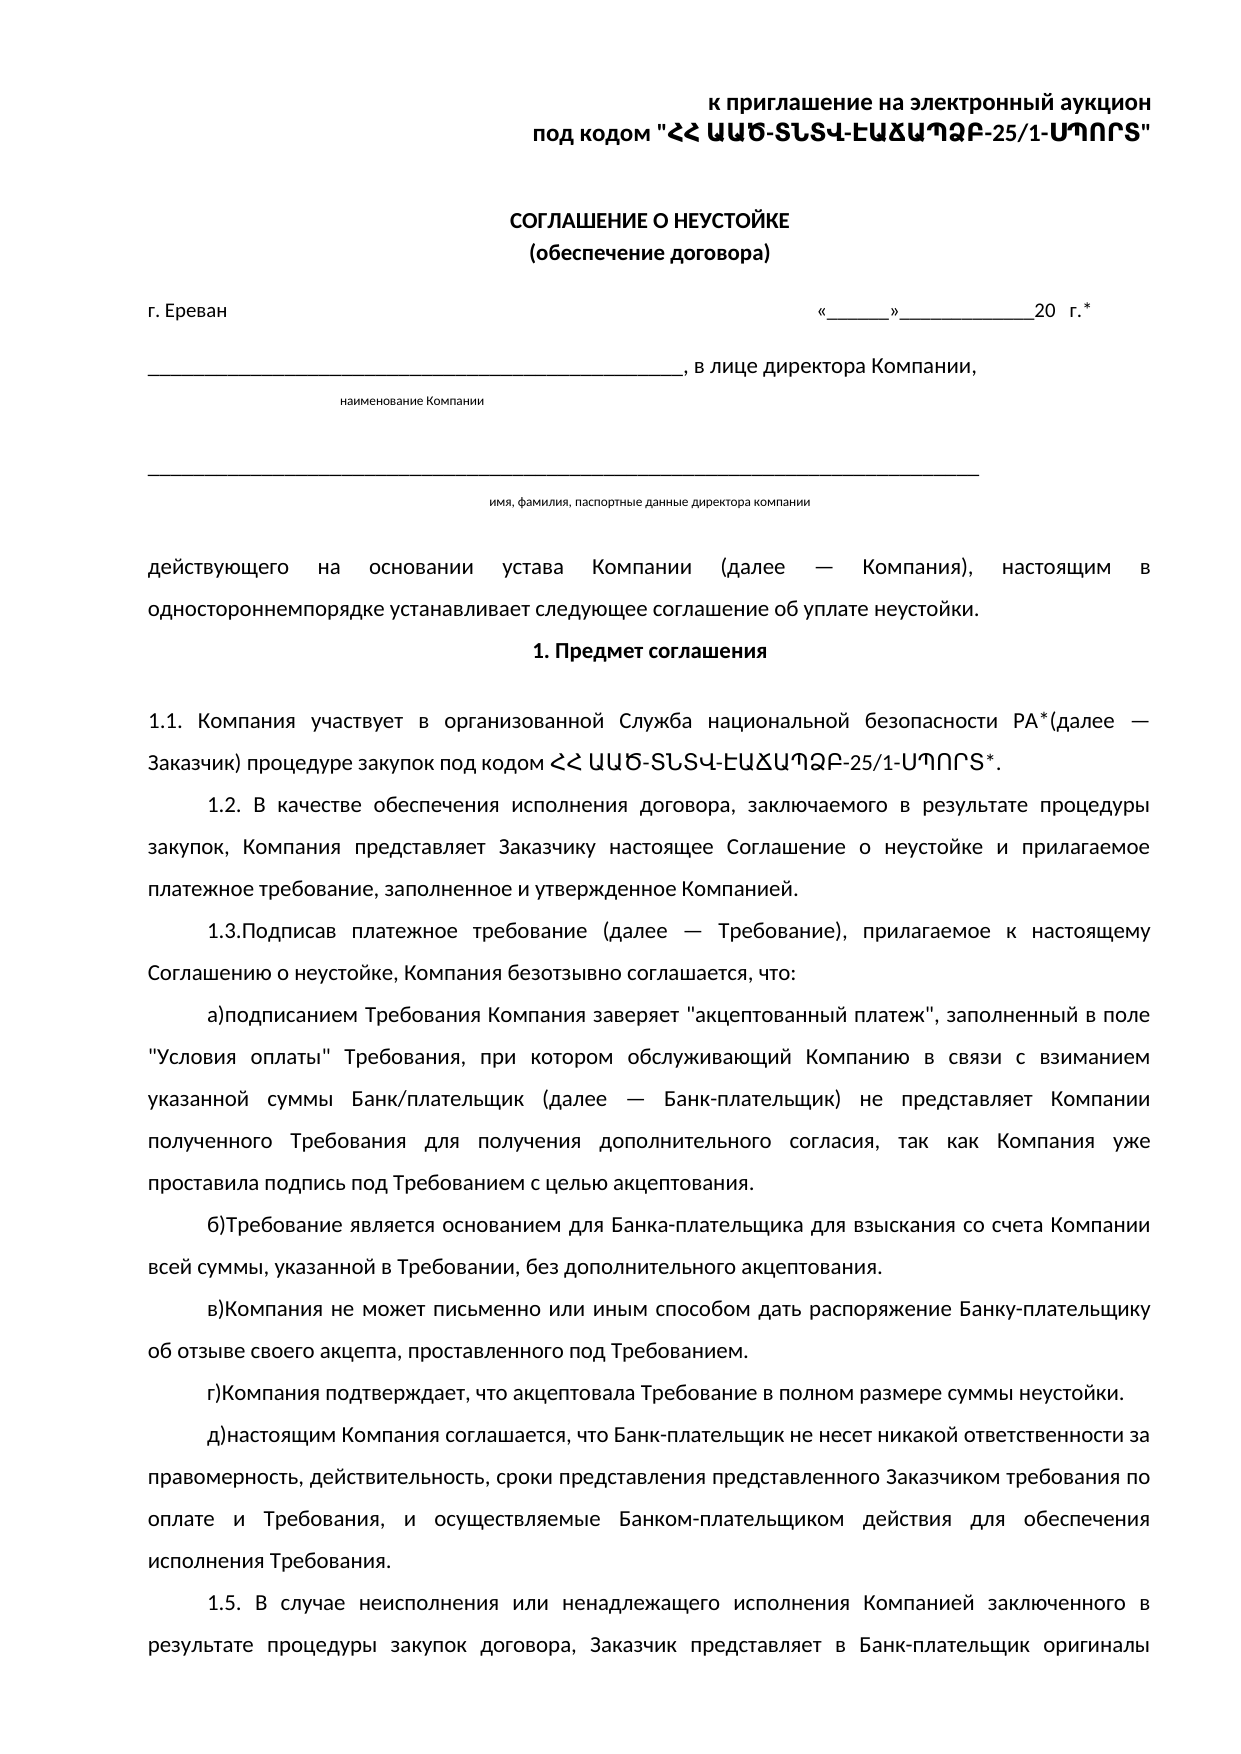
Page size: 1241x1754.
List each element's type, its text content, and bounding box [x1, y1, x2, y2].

text г)Компания подтверждает, что акцептовала Требование в полном размере суммы неустойки. [148, 1378, 1152, 1406]
text в)Компания не может письменно или иным способом дать распоряжение Банку-плательщику об отзыве своего акцепта, проставленного под Требованием. [148, 1294, 1152, 1364]
text наименование Компании [340, 393, 1152, 421]
text _______________________________________________, в лице директора Компании, [148, 351, 1152, 379]
text б)Требование является основанием для Банка-плательщика для взыскания со счета Компании всей суммы, указанной в Требовании, без дополнительного акцептования. [148, 1210, 1152, 1280]
text 1. Предмет соглашения [148, 636, 1152, 664]
text действующего на основании устава Компании (далее — Компания), настоящим в одностороннемпорядке устанавливает следующее соглашение об уплате неустойки. [148, 552, 1152, 622]
text _________________________________________________________________________ [148, 452, 1152, 480]
table_header г. Ереван [136, 297, 635, 351]
text СОГЛАШЕНИЕ О НЕУСТОЙКЕ [148, 206, 1152, 234]
text к приглашение на электронный аукцион [177, 86, 1152, 117]
text 1.1. Компания участвует в организованной Служба национальной безопасности РА*(далее — Заказчик) процедуре закупок под кодом ՀՀ ԱԱԾ-ՏՆՏՎ-ԷԱՃԱՊՁԲ-25/1-ՍՊՈՐՏ*. [148, 706, 1152, 776]
text а)подписанием Требования Компания заверяет "акцептованный платеж", заполненный в поле "Условия оплаты" Требования, при котором обслуживающий Компанию в связи с взиманием указанной суммы Банк/плательщик (далее — Банк-плательщик) не представляет Компании полученного Требования для получения дополнительного согласия, так как Компания уже проставила подпись под Требованием с целью акцептования. [148, 1000, 1152, 1196]
text 1.2. В качестве обеспечения исполнения договора, заключаемого в результате процедуры закупок, Компания представляет Заказчику настоящее Соглашение о неустойке и прилагаемое платежное требование, заполненное и утвержденное Компанией. [148, 790, 1152, 902]
table_header «______»_____________20 г.* [635, 297, 1104, 351]
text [148, 1588, 1152, 1658]
text 1.3.Подписав платежное требование (далее — Требование), прилагаемое к настоящему Соглашению о неустойке, Компания безотзывно соглашается, что: [148, 916, 1152, 986]
text (обеспечение договора) [148, 238, 1152, 266]
text д)настоящим Компания соглашается, что Банк-плательщик не несет никакой ответственности за правомерность, действительность, сроки представления представленного Заказчиком требования по оплате и Требования, и осуществляемые Банком-плательщиком действия для обеспечения исполнения Требования. [148, 1420, 1152, 1574]
text имя, фамилия, паспортные данные директора компании [148, 494, 1152, 522]
text под кодом "ՀՀ ԱԱԾ-ՏՆՏՎ-ԷԱՃԱՊՁԲ-25/1-ՍՊՈՐՏ" [148, 117, 1152, 147]
